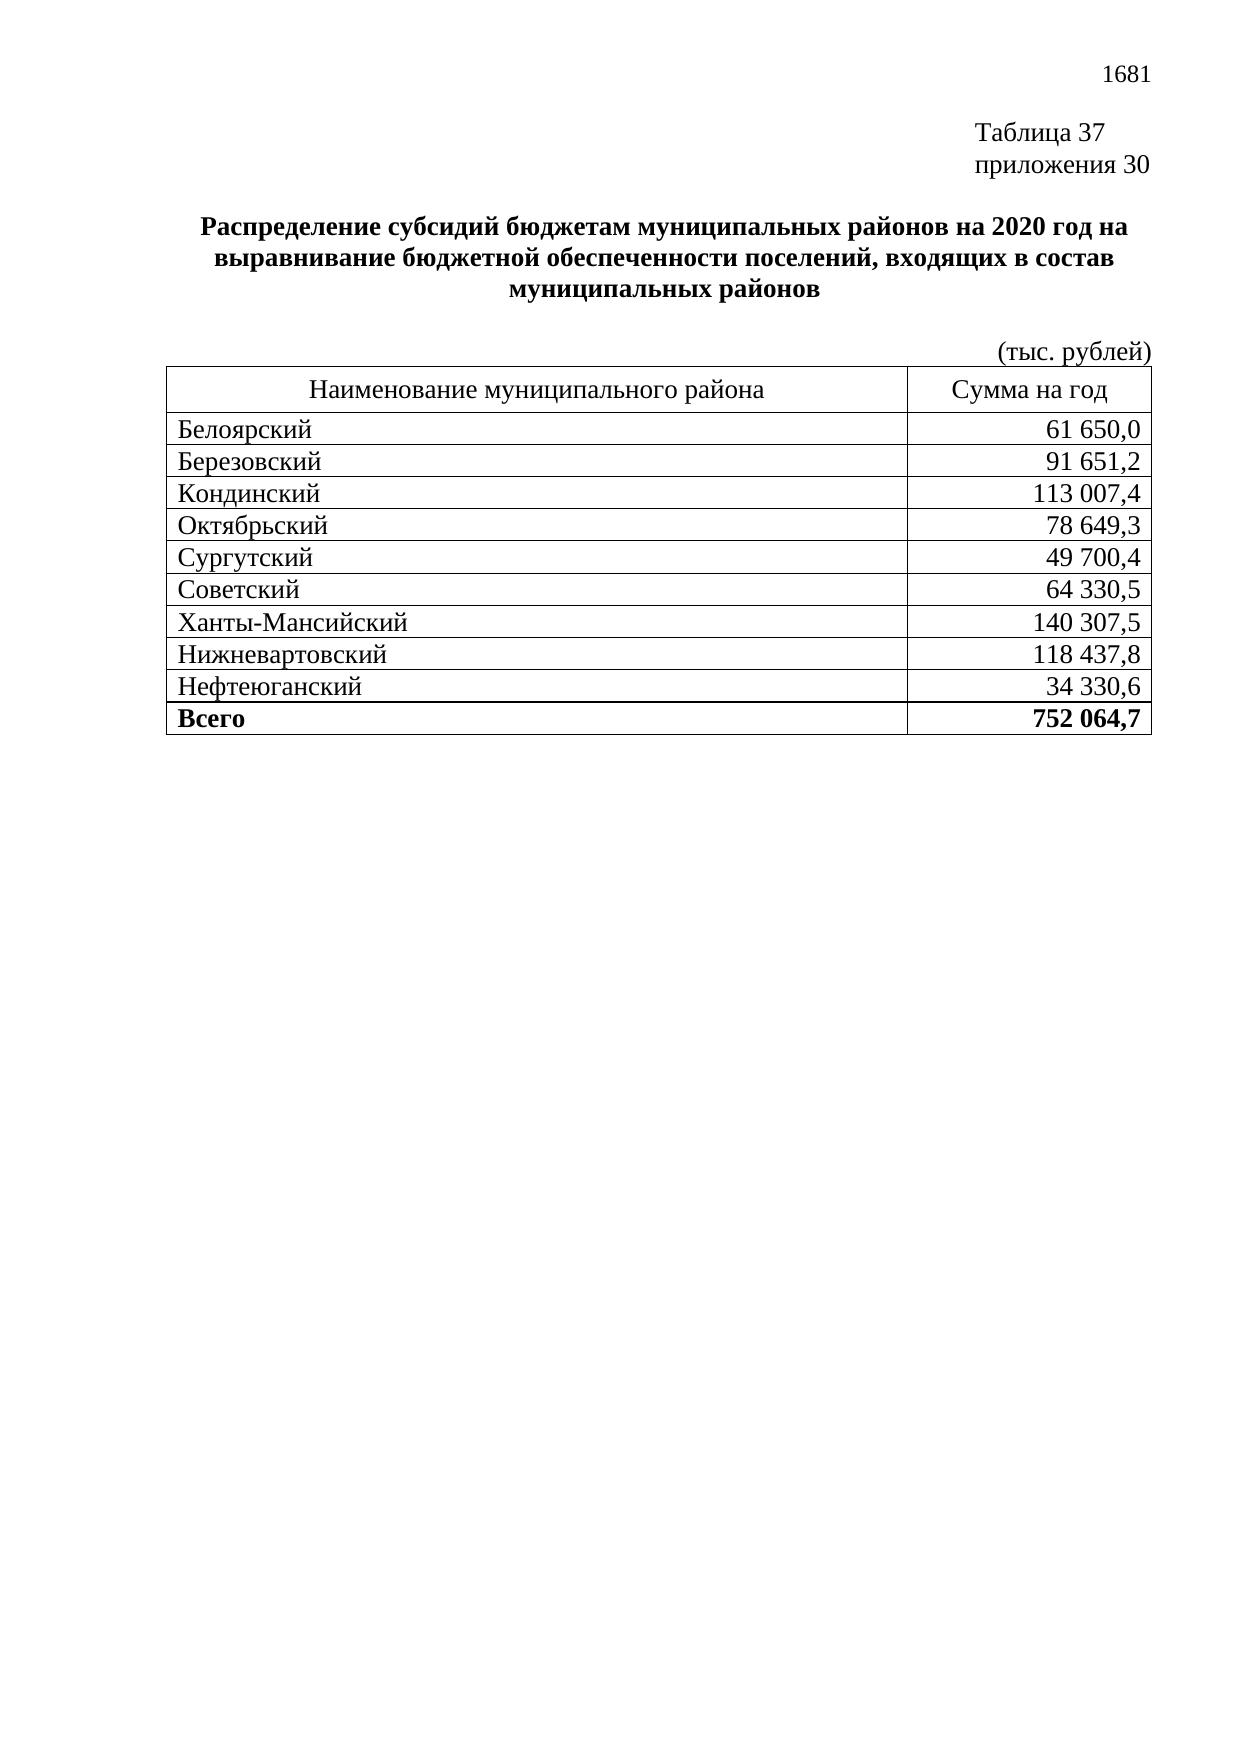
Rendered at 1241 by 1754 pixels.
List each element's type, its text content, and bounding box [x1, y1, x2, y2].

table_cell 49 700,4 [908, 541, 1151, 573]
table_header Сумма на год [908, 367, 1151, 412]
table_cell 64 330,5 [908, 574, 1151, 605]
table_cell Ханты-Мансийский [167, 606, 907, 637]
table_cell Кондинский [167, 477, 907, 508]
table_cell 752 064,7 [908, 703, 1151, 733]
table_cell Советский [167, 574, 907, 605]
text приложения 30 [974, 148, 1152, 179]
table_cell Сургутский [167, 541, 907, 573]
table_cell 118 437,8 [908, 638, 1151, 669]
table_header Наименование муниципального района [167, 367, 907, 412]
table_cell Нефтеюганский [167, 670, 907, 701]
table_cell 61 650,0 [908, 413, 1151, 444]
table_cell 34 330,6 [908, 670, 1151, 701]
table_cell Белоярский [167, 413, 907, 444]
table_cell 113 007,4 [908, 477, 1151, 508]
table_cell Березовский [167, 445, 907, 476]
table_cell Всего [167, 703, 907, 733]
table_cell 78 649,3 [908, 509, 1151, 540]
table_cell 91 651,2 [908, 445, 1151, 476]
table_cell Октябрьский [167, 509, 907, 540]
table_cell Нижневартовский [167, 638, 907, 669]
text Распределение субсидий бюджетам муниципальных районов на 2020 год на выравнивание бюджетной обеспеченности поселений, входящих в состав муниципальных районов [177, 210, 1152, 303]
text (тыс. рублей) [177, 334, 1152, 366]
text Таблица 37 [974, 117, 1152, 148]
table_cell 140 307,5 [908, 606, 1151, 637]
